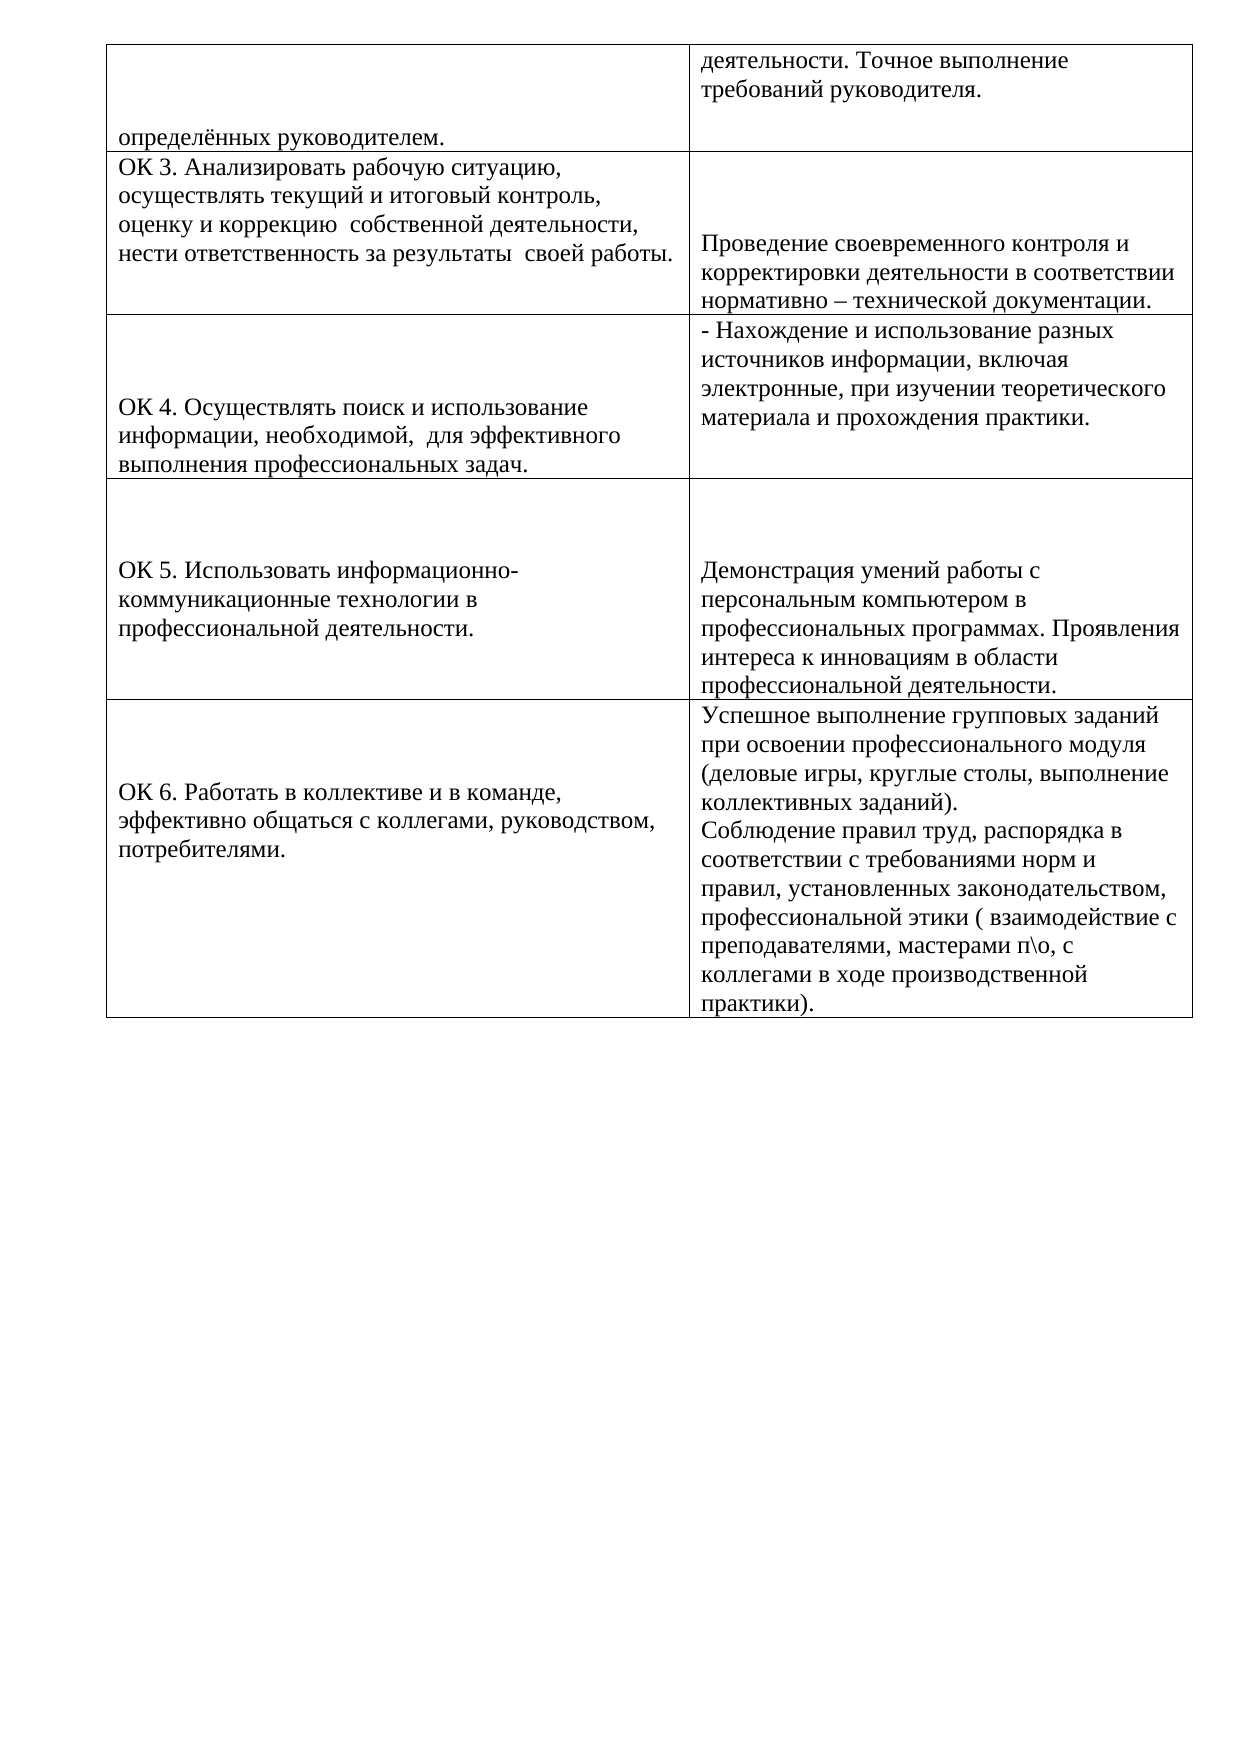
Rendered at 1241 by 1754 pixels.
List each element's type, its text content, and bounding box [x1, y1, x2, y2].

table_cell ОК 4. Осуществлять поиск и использование информации, необходимой, для эффективного выполнения профессиональных задач. [107, 315, 689, 478]
table_cell Проведение своевременного контроля и корректировки деятельности в соответствии нормативно – технической документации. [690, 152, 1192, 314]
table_cell Успешное выполнение групповых заданий при освоении профессионального модуля (деловые игры, круглые столы, выполнение коллективных заданий). Соблюдение правил труд, распорядка в соответствии с требованиями норм и правил, установленных законодательством, профессиональной этики ( взаимодействие с преподавателями, мастерами п\о, с коллегами в ходе производственной практики). [690, 700, 1192, 1017]
table_cell - Нахождение и использование разных источников информации, включая электронные, при изучении теоретического материала и прохождения практики. [690, 315, 1192, 478]
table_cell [107, 45, 689, 151]
table_cell Демонстрация умений работы с персональным компьютером в профессиональных программах. Проявления интереса к инновациям в области профессиональной деятельности. [690, 479, 1192, 699]
table_cell ОК 5. Использовать информационно-коммуникационные технологии в профессиональной деятельности. [107, 479, 689, 699]
table_cell ОК 3. Анализировать рабочую ситуацию, осуществлять текущий и итоговый контроль, оценку и коррекцию собственной деятельности, нести ответственность за результаты своей работы. [107, 152, 689, 314]
table_cell ОК 6. Работать в коллективе и в команде, эффективно общаться с коллегами, руководством, потребителями. [107, 700, 689, 1017]
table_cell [690, 45, 1192, 151]
